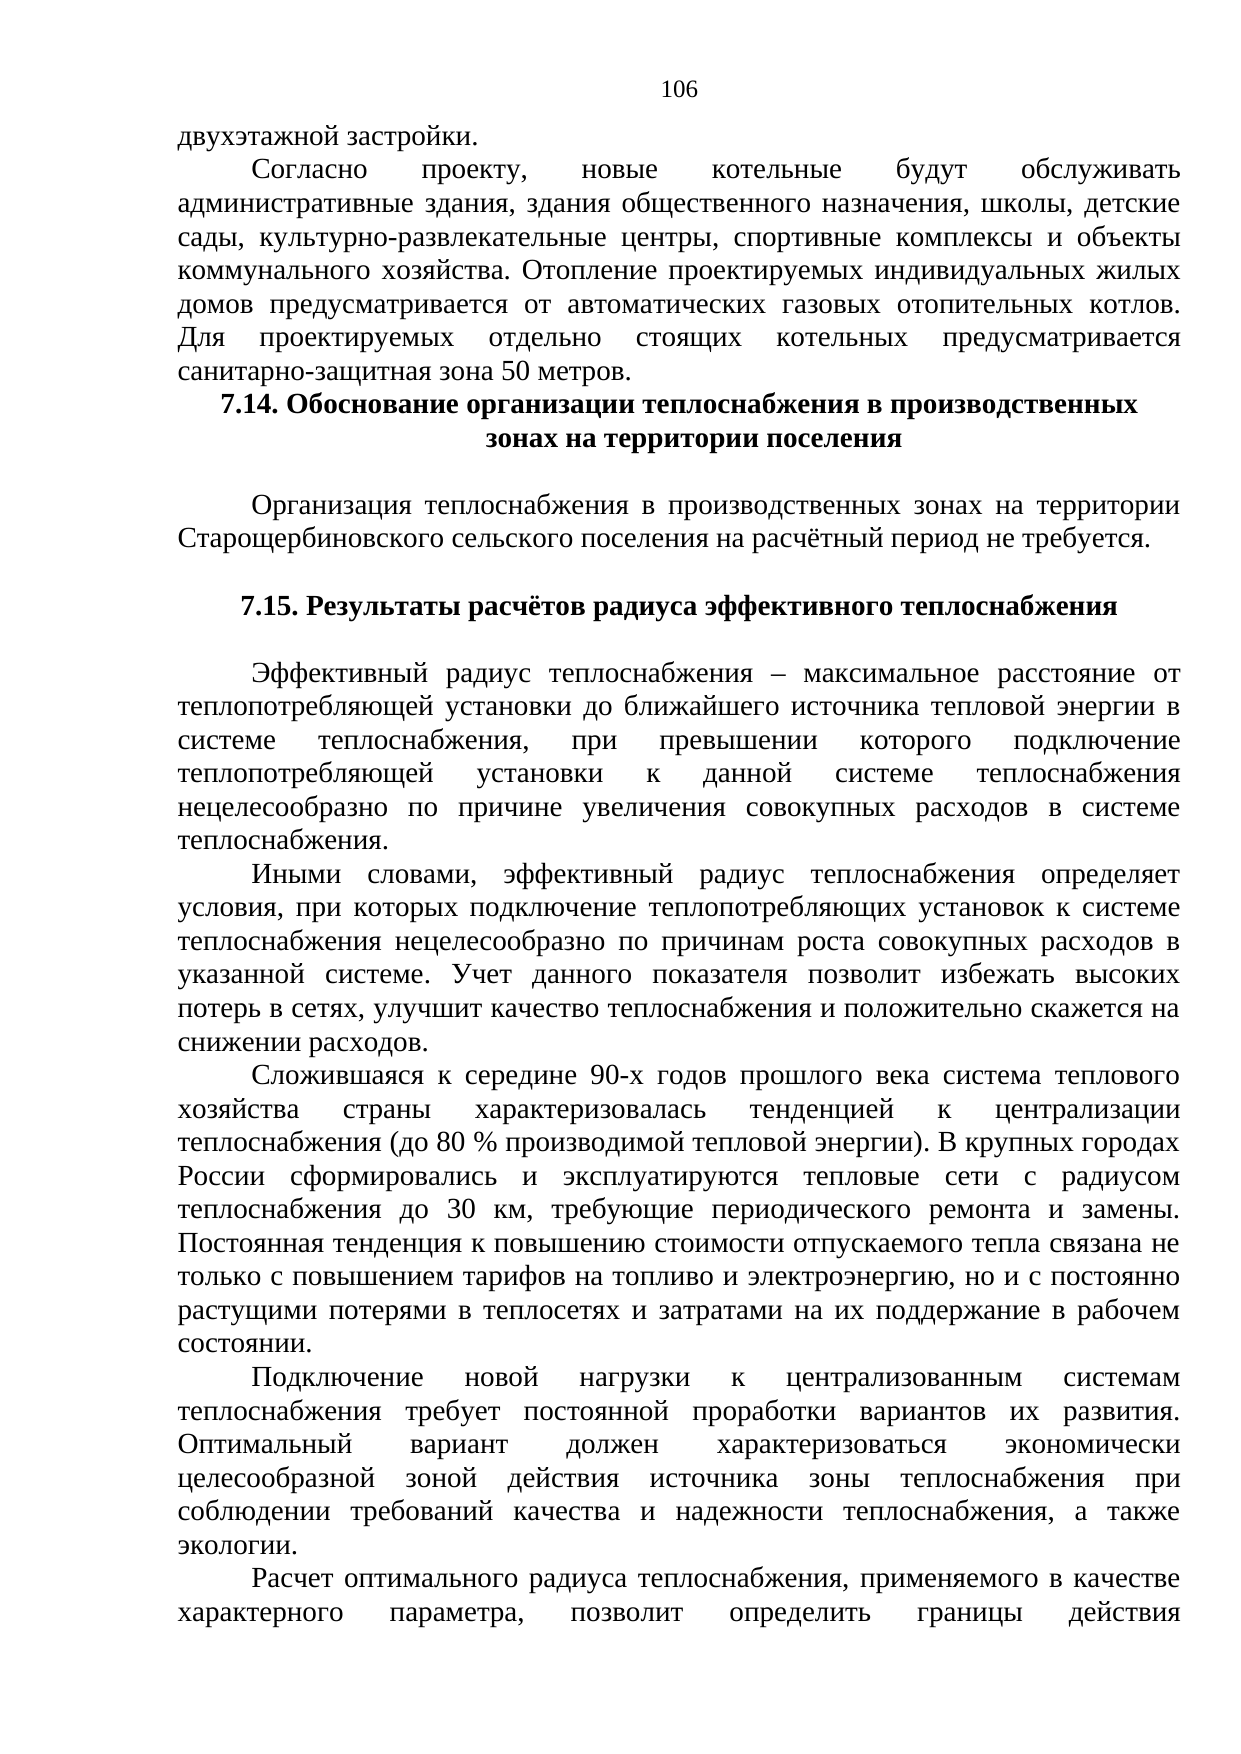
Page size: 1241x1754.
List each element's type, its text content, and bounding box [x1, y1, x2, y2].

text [177, 118, 1182, 152]
text Сложившаяся к середине 90-х годов прошлого века система теплового хозяйства страны характеризовалась тенденцией к централизации теплоснабжения (до 80 % производимой тепловой энергии). В крупных городах России сформировались и эксплуатируются тепловые сети с радиусом теплоснабжения до 30 км, требующие периодического ремонта и замены. Постоянная тенденция к повышению стоимости отпускаемого тепла связана не только с повышением тарифов на топливо и электроэнергию, но и с постоянно растущими потерями в теплосетях и затратами на их поддержание в рабочем состоянии. [177, 1057, 1181, 1359]
text Подключение новой нагрузки к централизованным системам теплоснабжения требует постоянной проработки вариантов их развития. Оптимальный вариант должен характеризоваться экономически целесообразной зоной действия источника зоны теплоснабжения при соблюдении требований качества и надежности теплоснабжения, а также экологии. [177, 1359, 1181, 1560]
text Организация теплоснабжения в производственных зонах на территории Старощербиновского сельского поселения на расчётный период не требуется. [177, 487, 1181, 554]
text Иными словами, эффективный радиус теплоснабжения определяет условия, при которых подключение теплопотребляющих установок к системе теплоснабжения нецелесообразно по причинам роста совокупных расходов в указанной системе. Учет данного показателя позволит избежать высоких потерь в сетях, улучшит качество теплоснабжения и положительно скажется на снижении расходов. [177, 856, 1181, 1057]
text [177, 1560, 1181, 1627]
text 7.14. Обоснование организации теплоснабжения в производственных [177, 386, 1181, 420]
text зонах на территории поселения [207, 420, 1181, 453]
text Эффективный радиус теплоснабжения – максимальное расстояние от теплопотребляющей установки до ближайшего источника тепловой энергии в системе теплоснабжения, при превышении которого подключение теплопотребляющей установки к данной системе теплоснабжения нецелесообразно по причине увеличения совокупных расходов в системе теплоснабжения. [177, 655, 1181, 856]
text Согласно проекту, новые котельные будут обслуживать административные здания, здания общественного назначения, школы, детские сады, культурно-развлекательные центры, спортивные комплексы и объекты коммунального хозяйства. Отопление проектируемых индивидуальных жилых домов предусматривается от автоматических газовых отопительных котлов. Для проектируемых отдельно стоящих котельных предусматривается санитарно-защитная зона . [177, 152, 1182, 386]
text 7.15. Результаты расчётов радиуса эффективного теплоснабжения [177, 588, 1181, 621]
